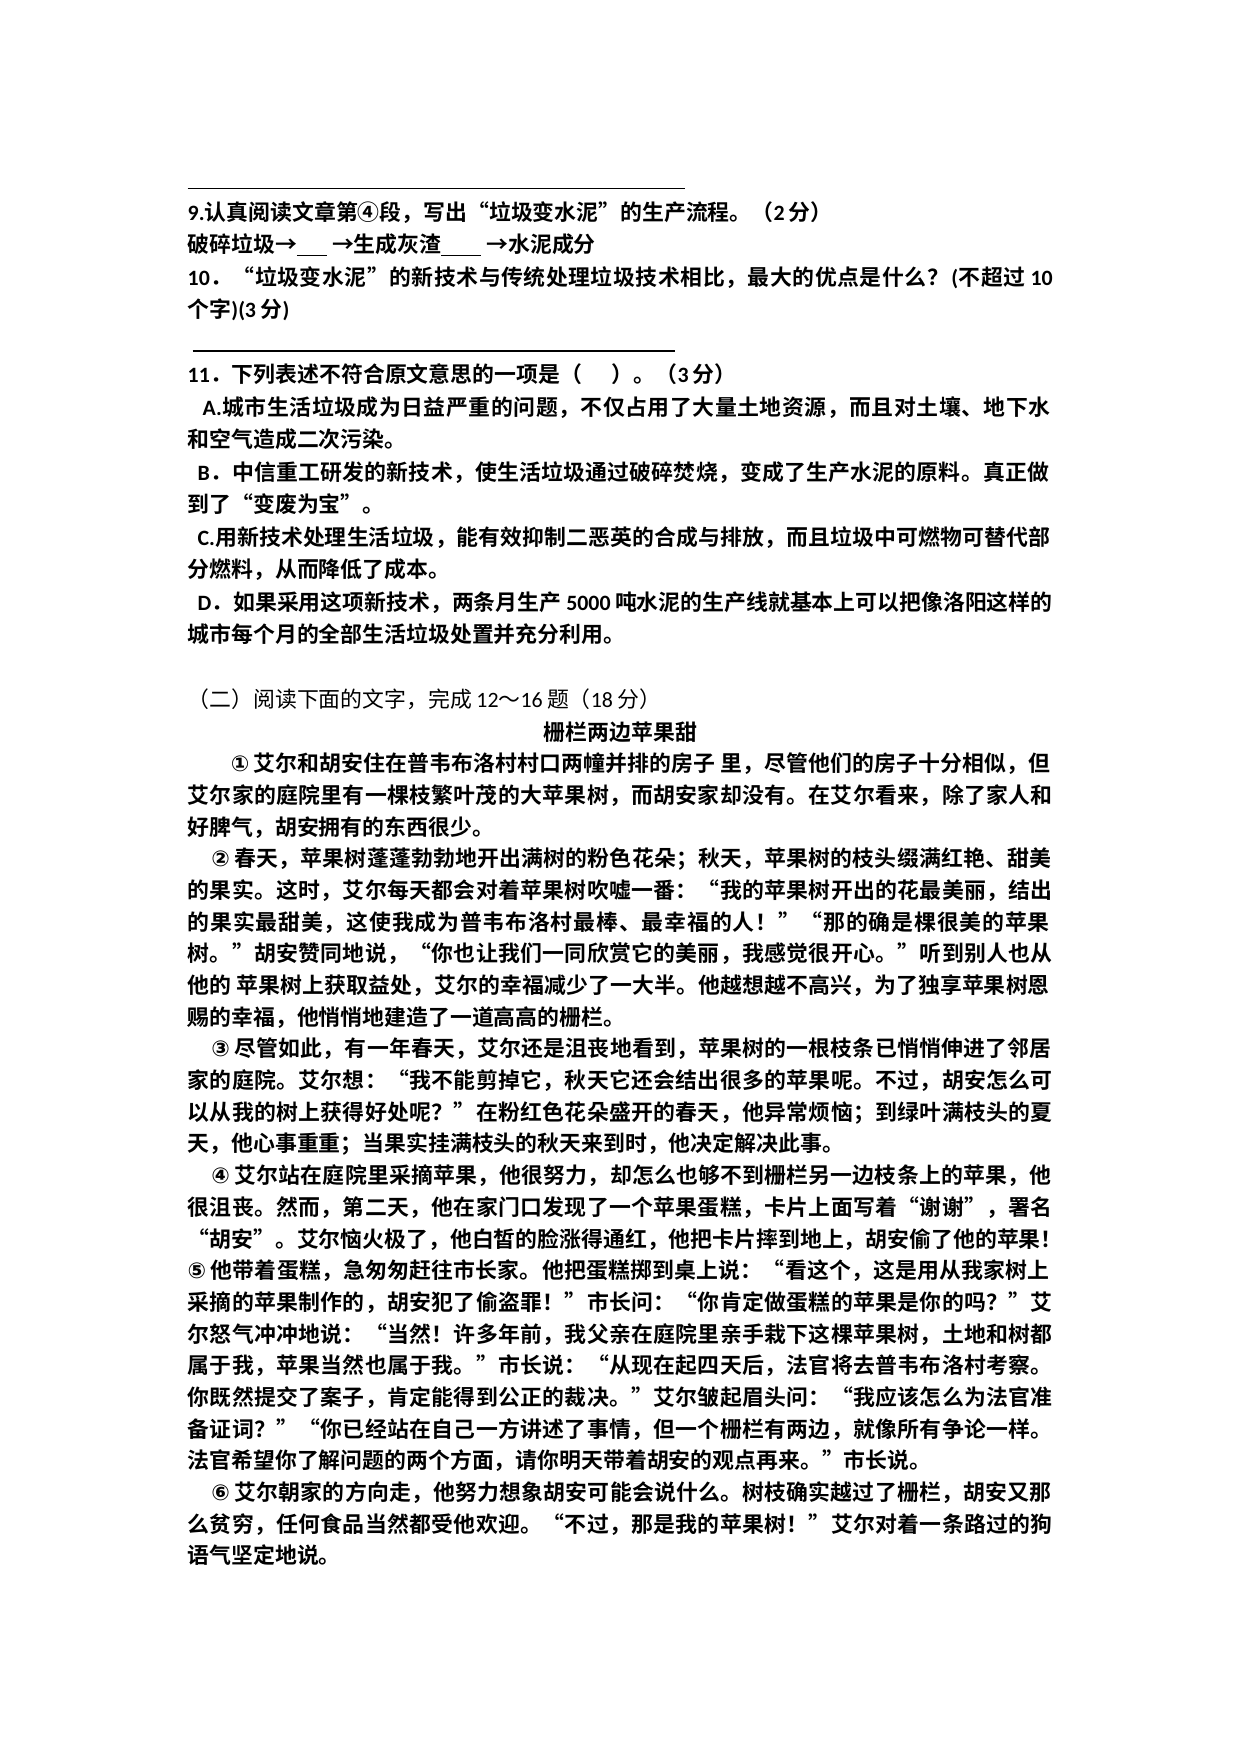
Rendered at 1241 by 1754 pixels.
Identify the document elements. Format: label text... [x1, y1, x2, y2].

text A.城市生活垃圾成为日益严重的问题，不仅占用了大量土地资源，而且对土壤、地下水和空气造成二次污染。 [187, 389, 1053, 454]
text ⑥艾尔朝家的方向走，他努力想象胡安可能会说什么。树枝确实越过了栅栏，胡安又那么贫穷，任何食品当然都受他欢迎。“不过，那是我的苹果树！”艾尔对着一条路过的狗语气坚定地说。 [187, 1475, 1053, 1570]
text C.用新技术处理生活垃圾，能有效抑制二恶英的合成与排放，而且垃圾中可燃物可替代部分燃料，从而降低了成本。 [187, 519, 1053, 584]
text 栅栏两边苹果甜 [187, 714, 1053, 746]
text 11．下列表述不符合原文意思的一项是（ ）。（3分） [187, 357, 1053, 389]
text 9.认真阅读文章第④段，写出“垃圾变水泥”的生产流程。（2分） [187, 194, 1053, 227]
text D．如果采用这项新技术，两条月生产5000吨水泥的生产线就基本上可以把像洛阳这样的城市每个月的全部生活垃圾处置并充分利用。 [187, 584, 1053, 649]
text （二）阅读下面的文字，完成12～16题（18分） [187, 682, 1053, 714]
text ②春天，苹果树蓬蓬勃勃地开出满树的粉色花朵；秋天，苹果树的枝头缀满红艳、甜美的果实。这时，艾尔每天都会对着苹果树吹嘘一番：“我的苹果树开出的花最美丽，结出的果实最甜美，这使我成为普韦布洛村最棒、最幸福的人！”“那的确是棵很美的苹果树。”胡安赞同地说，“你也让我们一同欣赏它的美丽，我感觉很开心。”听到别人也从他的 苹果树上获取益处，艾尔的幸福减少了一大半。他越想越不高兴，为了独享苹果树恩赐的幸福，他悄悄地建造了一道高高的栅栏。 [187, 841, 1053, 1031]
text ①艾尔和胡安住在普韦布洛村村口两幢并排的房子 里，尽管他们的房子十分相似，但艾尔家的庭院里有一棵枝繁叶茂的大苹果树，而胡安家却没有。在艾尔看来，除了家人和好脾气，胡安拥有的东西很少。 [187, 746, 1053, 841]
text ⑤他带着蛋糕，急匆匆赶往市长家。他把蛋糕掷到桌上说：“看这个，这是用从我家树上采摘的苹果制作的，胡安犯了偷盗罪！”市长问：“你肯定做蛋糕的苹果是你的吗？”艾尔怒气冲冲地说：“当然！许多年前，我父亲在庭院里亲手栽下这棵苹果树，土地和树都属于我，苹果当然也属于我。”市长说：“从现在起四天后，法官将去普韦布洛村考察。你既然提交了案子，肯定能得到公正的裁决。”艾尔皱起眉头问：“我应该怎么为法官准备证词？”“你已经站在自己一方讲述了事情，但一个栅栏有两边，就像所有争论一样。法官希望你了解问题的两个方面，请你明天带着胡安的观点再来。”市长说。 [187, 1253, 1053, 1475]
text ③尽管如此，有一年春天，艾尔还是沮丧地看到，苹果树的一根枝条已悄悄伸进了邻居家的庭院。艾尔想：“我不能剪掉它，秋天它还会结出很多的苹果呢。不过，胡安怎么可以从我的树上获得好处呢？”在粉红色花朵盛开的春天，他异常烦恼；到绿叶满枝头的夏天，他心事重重；当果实挂满枝头的秋天来到时，他决定解决此事。 [187, 1031, 1053, 1158]
text 破碎垃圾→ →生成灰渣 →水泥成分 [187, 227, 1053, 259]
text 10．“垃圾变水泥”的新技术与传统处理垃圾技术相比，最大的优点是什么？(不超过10个字)(3分) [187, 259, 1053, 324]
text B．中信重工研发的新技术，使生活垃圾通过破碎焚烧，变成了生产水泥的原料。真正做到了“变废为宝”。 [187, 454, 1053, 519]
text ④艾尔站在庭院里采摘苹果，他很努力，却怎么也够不到栅栏另一边枝条上的苹果，他很沮丧。然而，第二天，他在家门口发现了一个苹果蛋糕，卡片上面写着“谢谢”，署名“胡安”。艾尔恼火极了，他白皙的脸涨得通红，他把卡片摔到地上，胡安偷了他的苹果！ [187, 1158, 1053, 1253]
